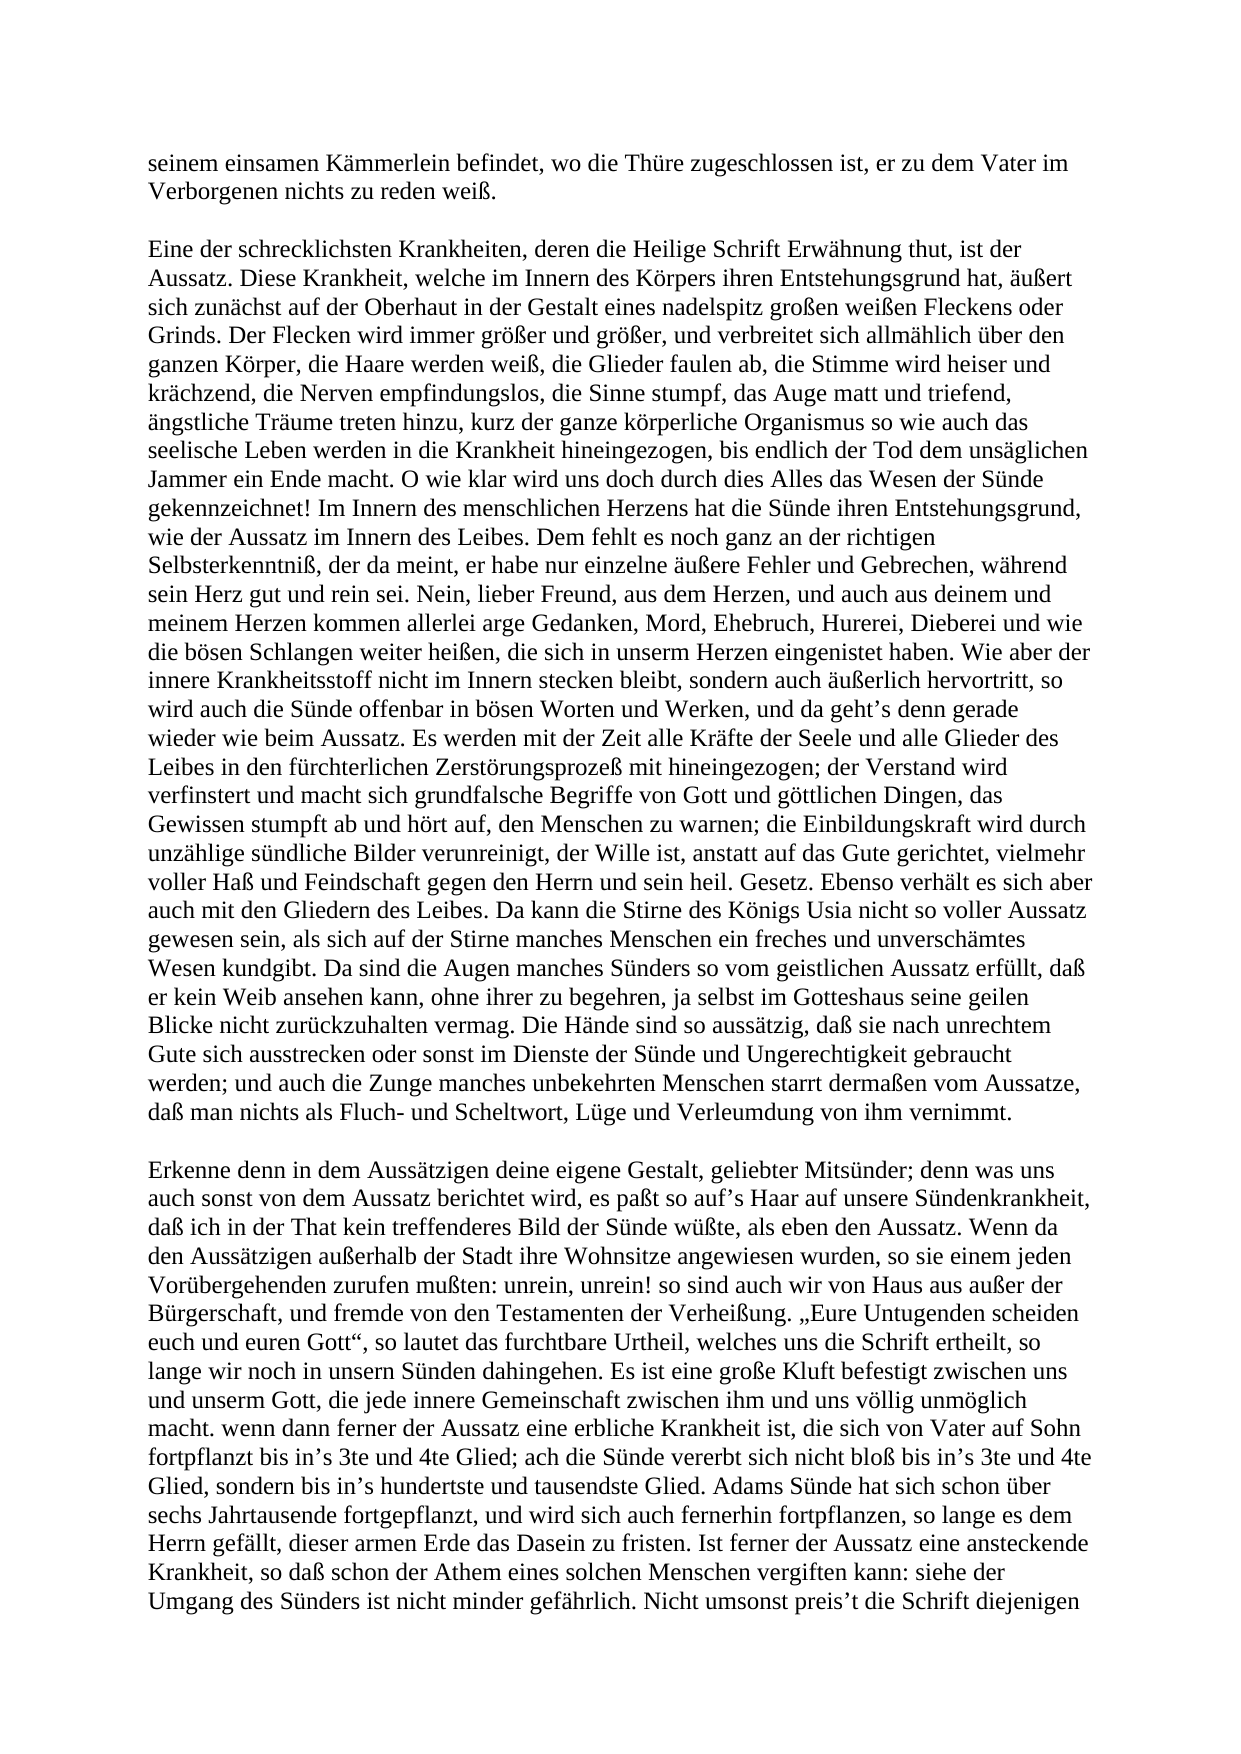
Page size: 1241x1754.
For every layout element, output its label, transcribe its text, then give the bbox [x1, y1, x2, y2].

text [148, 148, 1093, 205]
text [148, 1155, 1093, 1615]
text Eine der schrecklichsten Krankheiten, deren die Heilige Schrift Erwähnung thut, ist der Aussatz. Diese Krankheit, welche im Innern des Körpers ihren Entstehungsgrund hat, äußert sich zunächst auf der Oberhaut in der Gestalt eines nadelspitz großen weißen Fleckens oder Grinds. Der Flecken wird immer größer und größer, und verbreitet sich allmählich über den ganzen Körper, die Haare werden weiß, die Glieder faulen ab, die Stimme wird heiser und krächzend, die Nerven empfindungslos, die Sinne stumpf, das Auge matt und triefend, ängstliche Träume treten hinzu, kurz der ganze körperliche Organismus so wie auch das seelische Leben werden in die Krankheit hineingezogen, bis endlich der Tod dem unsäglichen Jammer ein Ende macht. O wie klar wird uns doch durch dies Alles das Wesen der Sünde gekennzeichnet! Im Innern des menschlichen Herzens hat die Sünde ihren Entstehungsgrund, wie der Aussatz im Innern des Leibes. Dem fehlt es noch ganz an der richtigen Selbsterkenntniß, der da meint, er habe nur einzelne äußere Fehler und Gebrechen, während sein Herz gut und rein sei. Nein, lieber Freund, aus dem Herzen, und auch aus deinem und meinem Herzen kommen allerlei arge Gedanken, Mord, Ehebruch, Hurerei, Dieberei und wie die bösen Schlangen weiter heißen, die sich in unserm Herzen eingenistet haben. Wie aber der innere Krankheitsstoff nicht im Innern stecken bleibt, sondern auch äußerlich hervortritt, so wird auch die Sünde offenbar in bösen Worten und Werken, und da geht’s denn gerade wieder wie beim Aussatz. Es werden mit der Zeit alle Kräfte der Seele und alle Glieder des Leibes in den fürchterlichen Zerstörungsprozeß mit hineingezogen; der Verstand wird verfinstert und macht sich grundfalsche Begriffe von Gott und göttlichen Dingen, das Gewissen stumpft ab und hört auf, den Menschen zu warnen; die Einbildungskraft wird durch unzählige sündliche Bilder verunreinigt, der Wille ist, anstatt auf das Gute gerichtet, vielmehr voller Haß und Feindschaft gegen den Herrn und sein heil. Gesetz. Ebenso verhält es sich aber auch mit den Gliedern des Leibes. Da kann die Stirne des Königs Usia nicht so voller Aussatz gewesen sein, als sich auf der Stirne manches Menschen ein freches und unverschämtes Wesen kundgibt. Da sind die Augen manches Sünders so vom geistlichen Aussatz erfüllt, daß er kein Weib ansehen kann, ohne ihrer zu begehren, ja selbst im Gotteshaus seine geilen Blicke nicht zurückzuhalten vermag. Die Hände sind so aussätzig, daß sie nach unrechtem Gute sich ausstrecken oder sonst im Dienste der Sünde und Ungerechtigkeit gebraucht werden; und auch die Zunge manches unbekehrten Menschen starrt dermaßen vom Aussatze, daß man nichts als Fluch- und Scheltwort, Lüge und Verleumdung von ihm vernimmt. [148, 234, 1093, 1126]
